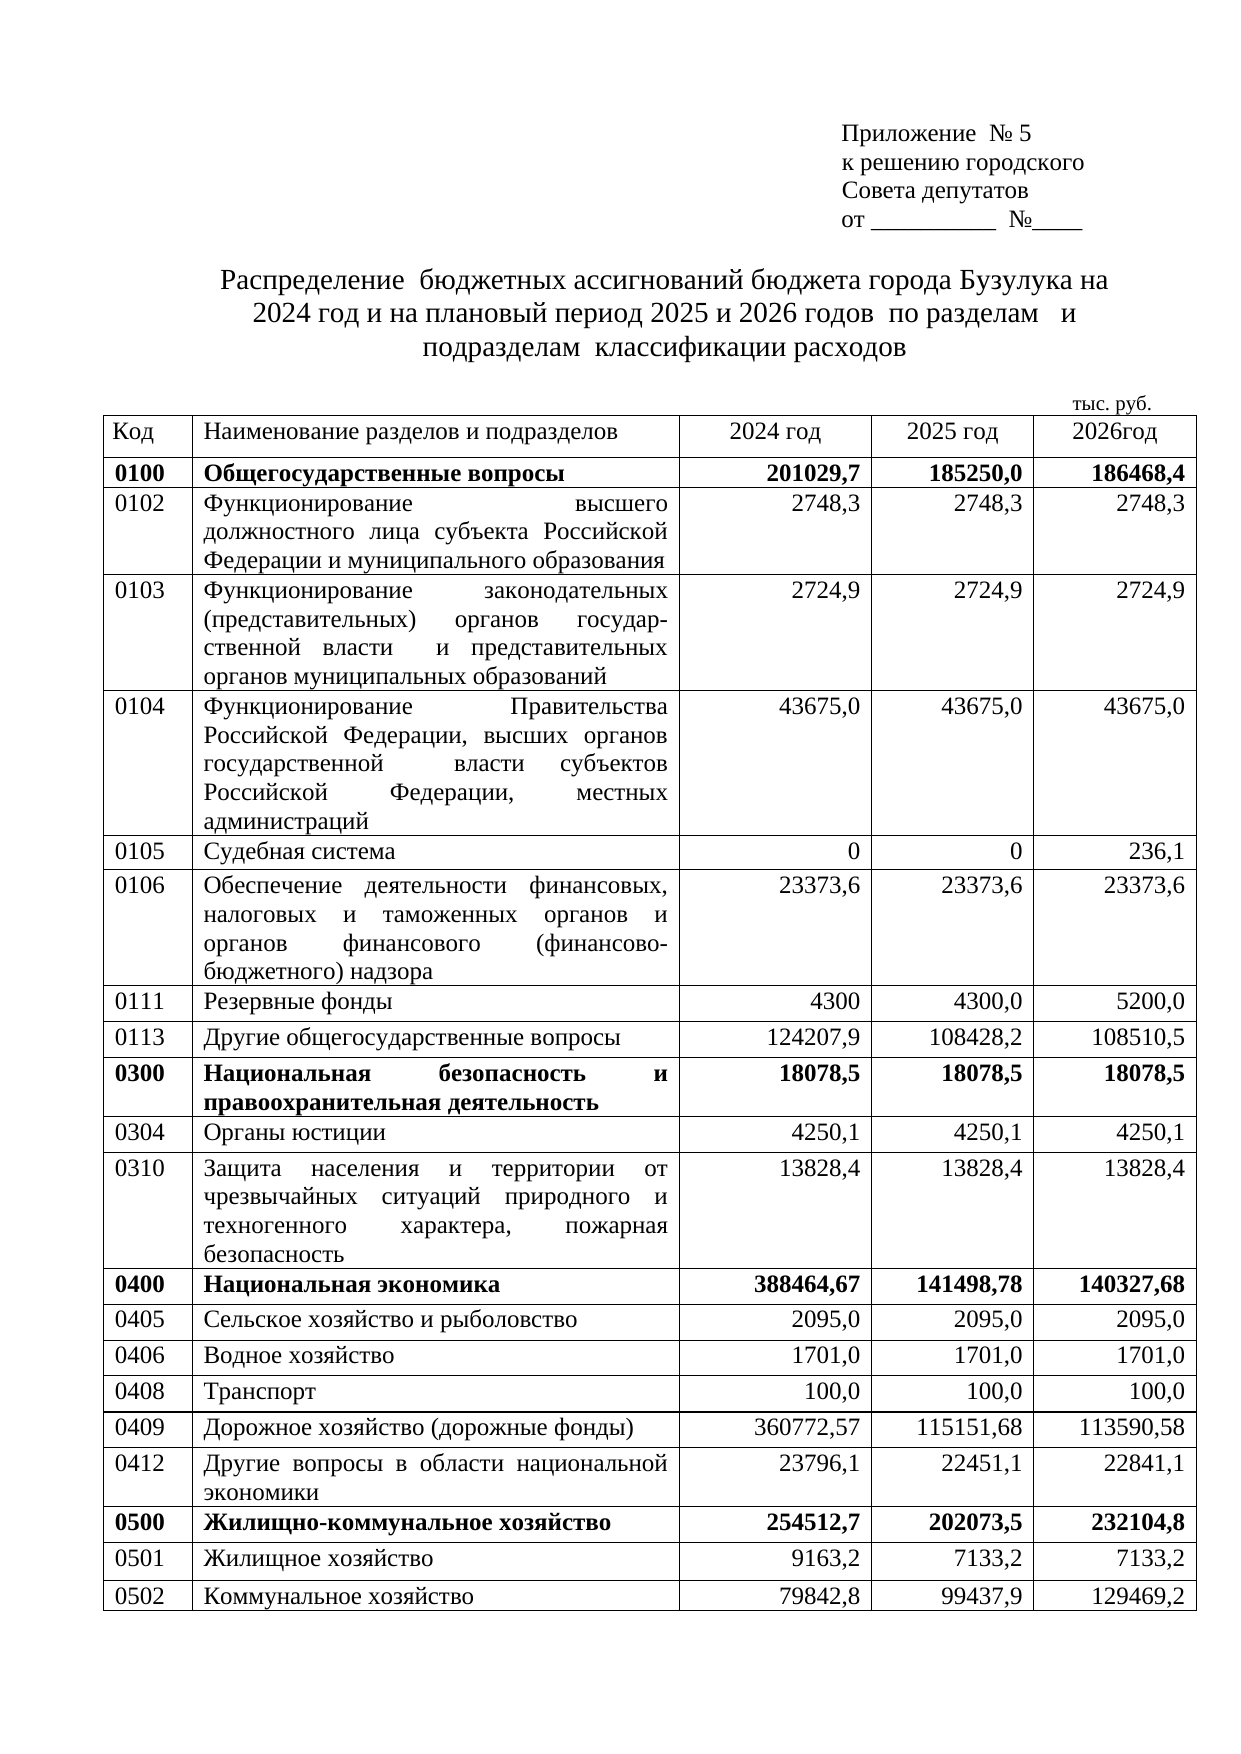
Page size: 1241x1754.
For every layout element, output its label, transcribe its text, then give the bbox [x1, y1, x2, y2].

table_cell 43675,0 [872, 691, 1033, 835]
table_cell Функционирование Правительства Российской Федерации, высших органов государственной власти субъектов Российской Федерации, местных администраций [193, 691, 679, 835]
table_cell 0408 [104, 1376, 192, 1411]
table_cell 43675,0 [1034, 691, 1196, 835]
table_cell 0106 [104, 870, 192, 985]
table_cell 7133,2 [872, 1543, 1033, 1580]
table_cell 202073,5 [872, 1507, 1033, 1542]
table_cell 79842,8 [680, 1581, 871, 1609]
subtitle Приложение № 5 [177, 118, 1152, 147]
table_cell 100,0 [1034, 1376, 1196, 1411]
table_cell 0100 [104, 458, 192, 487]
table_cell Обеспечение деятельности финансовых, налоговых и таможенных органов и органов финансового (финансово-бюджетного) надзора [193, 870, 679, 985]
table_cell 140327,68 [1034, 1269, 1196, 1303]
table_cell 232104,8 [1034, 1507, 1196, 1542]
table_cell 108428,2 [872, 1022, 1033, 1057]
table_cell Национальная безопасность и правоохранительная деятельность [193, 1058, 679, 1116]
table_cell 2724,9 [680, 575, 871, 690]
table_cell 0 [680, 836, 871, 869]
table_cell Другие вопросы в области национальной экономики [193, 1448, 679, 1506]
table_cell Функционирование законодательных (представительных) органов государ-ственной власти и представительных органов муниципальных образований [193, 575, 679, 690]
table_cell 13828,4 [872, 1153, 1033, 1268]
table_cell 2748,3 [1034, 488, 1196, 574]
table_cell 0405 [104, 1305, 192, 1339]
table_cell 23373,6 [1034, 870, 1196, 985]
table_cell 360772,57 [680, 1413, 871, 1447]
table_cell 113590,58 [1034, 1413, 1196, 1447]
table_cell 0104 [104, 691, 192, 835]
table_cell Судебная система [193, 836, 679, 869]
table_cell Жилищное хозяйство [193, 1543, 679, 1580]
table_cell 2724,9 [872, 575, 1033, 690]
table_cell 4250,1 [1034, 1117, 1196, 1152]
table_cell 23373,6 [680, 870, 871, 985]
table_cell Защита населения и территории от чрезвычайных ситуаций природного и техногенного характера, пожарная безопасность [193, 1153, 679, 1268]
table_cell Дорожное хозяйство (дорожные фонды) [193, 1413, 679, 1447]
table_cell 2724,9 [1034, 575, 1196, 690]
table_header Наименование разделов и подразделов [193, 416, 679, 457]
table_cell 115151,68 [872, 1413, 1033, 1447]
table_cell 4250,1 [872, 1117, 1033, 1152]
table_cell 2748,3 [680, 488, 871, 574]
table_cell 0304 [104, 1117, 192, 1152]
table_cell 0105 [104, 836, 192, 869]
table_cell 0113 [104, 1022, 192, 1057]
table_cell 22451,1 [872, 1448, 1033, 1506]
text к решению городского [177, 147, 1152, 176]
text от __________ №____ [177, 204, 1152, 233]
text тыс. руб. [177, 391, 1152, 415]
table_cell 1701,0 [1034, 1341, 1196, 1375]
table_cell 18078,5 [1034, 1058, 1196, 1116]
table_cell 9163,2 [680, 1543, 871, 1580]
table_cell 124207,9 [680, 1022, 871, 1057]
table_cell 0502 [104, 1581, 192, 1609]
table_cell 2095,0 [872, 1305, 1033, 1339]
table_cell 0409 [104, 1413, 192, 1447]
table_cell 2095,0 [680, 1305, 871, 1339]
text Совета депутатов [177, 176, 1152, 204]
table_cell 0103 [104, 575, 192, 690]
table_cell 99437,9 [872, 1581, 1033, 1609]
table_cell 1701,0 [872, 1341, 1033, 1375]
table_cell 129469,2 [1034, 1581, 1196, 1609]
table_cell 1701,0 [680, 1341, 871, 1375]
table_cell 100,0 [872, 1376, 1033, 1411]
table_cell Сельское хозяйство и рыболовство [193, 1305, 679, 1339]
table_cell 4250,1 [680, 1117, 871, 1152]
table_cell 201029,7 [680, 458, 871, 487]
table_header 2024 год [680, 416, 871, 457]
table_cell Другие общегосударственные вопросы [193, 1022, 679, 1057]
table_cell 100,0 [680, 1376, 871, 1411]
table_cell 4300,0 [872, 986, 1033, 1021]
table_cell 0111 [104, 986, 192, 1021]
table_cell 2095,0 [1034, 1305, 1196, 1339]
table_cell 388464,67 [680, 1269, 871, 1303]
table_cell Резервные фонды [193, 986, 679, 1021]
table_cell 2748,3 [872, 488, 1033, 574]
table_header Код [104, 416, 192, 457]
table_cell Водное хозяйство [193, 1341, 679, 1375]
table_cell 5200,0 [1034, 986, 1196, 1021]
table_cell 0412 [104, 1448, 192, 1506]
table_cell 0400 [104, 1269, 192, 1303]
table_cell 18078,5 [680, 1058, 871, 1116]
table_cell 22841,1 [1034, 1448, 1196, 1506]
table_cell 108510,5 [1034, 1022, 1196, 1057]
table_cell 0310 [104, 1153, 192, 1268]
table_cell 185250,0 [872, 458, 1033, 487]
table_cell 141498,78 [872, 1269, 1033, 1303]
table_cell Общегосударственные вопросы [193, 458, 679, 487]
table_cell 254512,7 [680, 1507, 871, 1542]
table_cell 0 [872, 836, 1033, 869]
table_cell 0102 [104, 488, 192, 574]
text 2024 год и на плановый период 2025 и 2026 годов по разделам и подразделам классификации расходов [177, 295, 1152, 362]
text Распределение бюджетных ассигнований бюджета города Бузулука на [177, 262, 1152, 295]
table_cell 0406 [104, 1341, 192, 1375]
table_cell 4300 [680, 986, 871, 1021]
table_cell 23796,1 [680, 1448, 871, 1506]
table_cell Транспорт [193, 1376, 679, 1411]
table_header 2026год [1034, 416, 1196, 457]
table_cell Национальная экономика [193, 1269, 679, 1303]
table_cell 18078,5 [872, 1058, 1033, 1116]
table_cell Органы юстиции [193, 1117, 679, 1152]
table_cell 7133,2 [1034, 1543, 1196, 1580]
table_cell Жилищно-коммунальное хозяйство [193, 1507, 679, 1542]
table_cell 236,1 [1034, 836, 1196, 869]
table_cell 43675,0 [680, 691, 871, 835]
table_cell 13828,4 [1034, 1153, 1196, 1268]
table_cell 0300 [104, 1058, 192, 1116]
table_header 2025 год [872, 416, 1033, 457]
table_cell 23373,6 [872, 870, 1033, 985]
table_cell 186468,4 [1034, 458, 1196, 487]
table_cell Функционирование высшего должностного лица субъекта Российской Федерации и муниципального образования [193, 488, 679, 574]
table_cell 0501 [104, 1543, 192, 1580]
table_cell Коммунальное хозяйство [193, 1581, 679, 1609]
table_cell 13828,4 [680, 1153, 871, 1268]
table_cell 0500 [104, 1507, 192, 1542]
